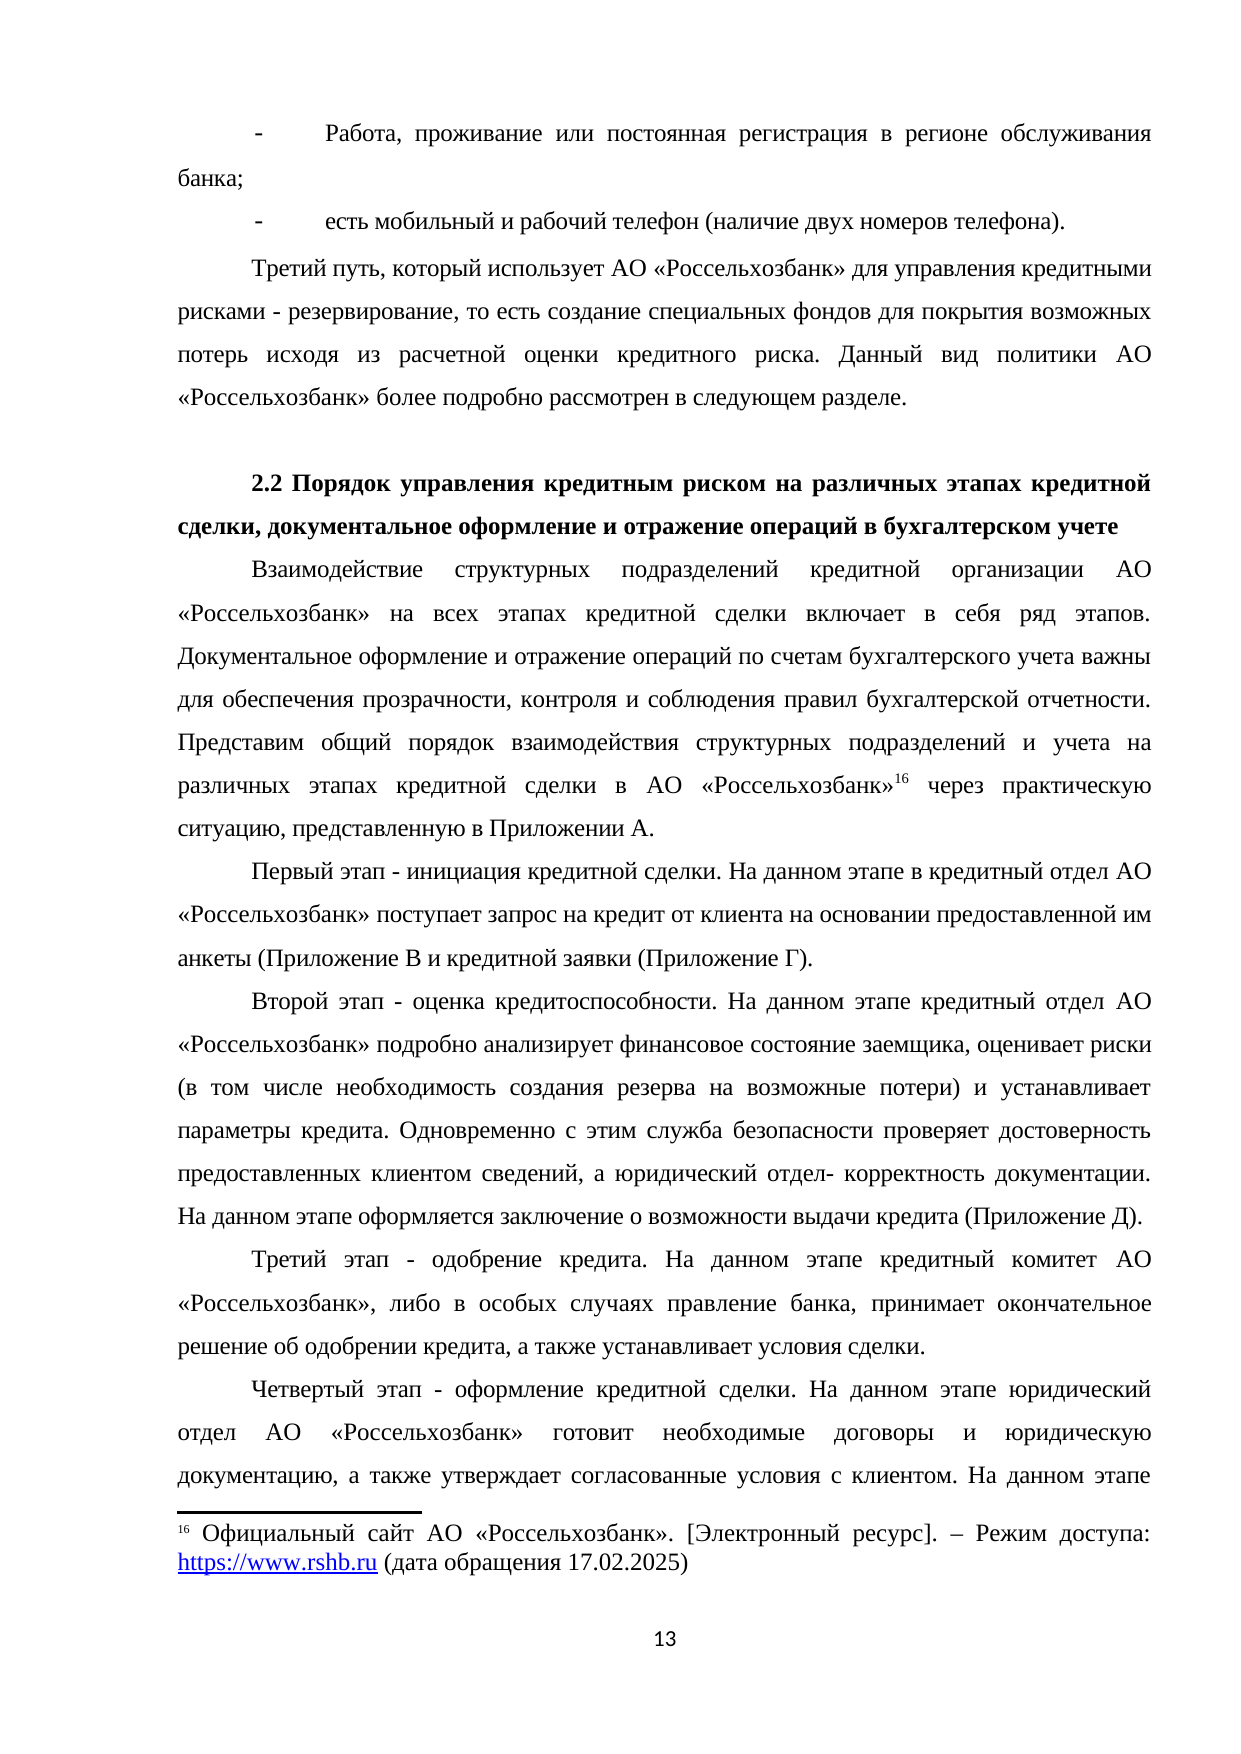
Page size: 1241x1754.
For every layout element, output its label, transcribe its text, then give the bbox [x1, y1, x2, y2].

text Третий этап - одобрение кредита. На данном этапе кредитный комитет АО «Россельхозбанк», либо в особых случаях правление банка, принимает окончательное решение об одобрении кредита, а также устанавливает условия сделки. [177, 1244, 1152, 1359]
text Взаимодействие структурных подразделений кредитной организации АО «Россельхозбанк» на всех этапах кредитной сделки включает в себя ряд этапов. Документальное оформление и отражение операций по счетам бухгалтерского учета важны для обеспечения прозрачности, контроля и соблюдения правил бухгалтерской отчетности. Представим общий порядок взаимодействия структурных подразделений и учета на различных этапах кредитной сделки в АО «Россельхозбанк» через практическую ситуацию, представленную в Приложении А. [177, 554, 1152, 842]
list Работа, проживание или постоянная регистрация в регионе обслуживания банка; [177, 118, 1152, 192]
text Третий путь, который использует АО «Россельхозбанк» для управления кредитными рисками - резервирование, то есть создание специальных фондов для покрытия возможных потерь исходя из расчетной оценки кредитного риска. Данный вид политики АО «Россельхозбанк» более подробно рассмотрен в следующем разделе. [177, 253, 1152, 411]
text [177, 1374, 1152, 1489]
text Первый этап - инициация кредитной сделки. На данном этапе в кредитный отдел АО «Россельхозбанк» поступает запрос на кредит от клиента на основании предоставленной им анкеты (Приложение В и кредитной заявки (Приложение Г). [177, 856, 1152, 971]
text Второй этап - оценка кредитоспособности. На данном этапе кредитный отдел АО «Россельхозбанк» подробно анализирует финансовое состояние заемщика, оценивает риски (в том числе необходимость создания резерва на возможные потери) и устанавливает параметры кредита. Одновременно с этим служба безопасности проверяет достоверность предоставленных клиентом сведений, а юридический отдел- корректность документации. На данном этапе оформляется заключение о возможности выдачи кредита (Приложение Д). [177, 986, 1152, 1230]
subtitle 2.2 Порядок управления кредитным риском на различных этапах кредитной сделки, документальное оформление и отражение операций в бухгалтерском учете [177, 468, 1152, 540]
list есть мобильный и рабочий телефон (наличие двух номеров телефона). [177, 206, 1152, 237]
